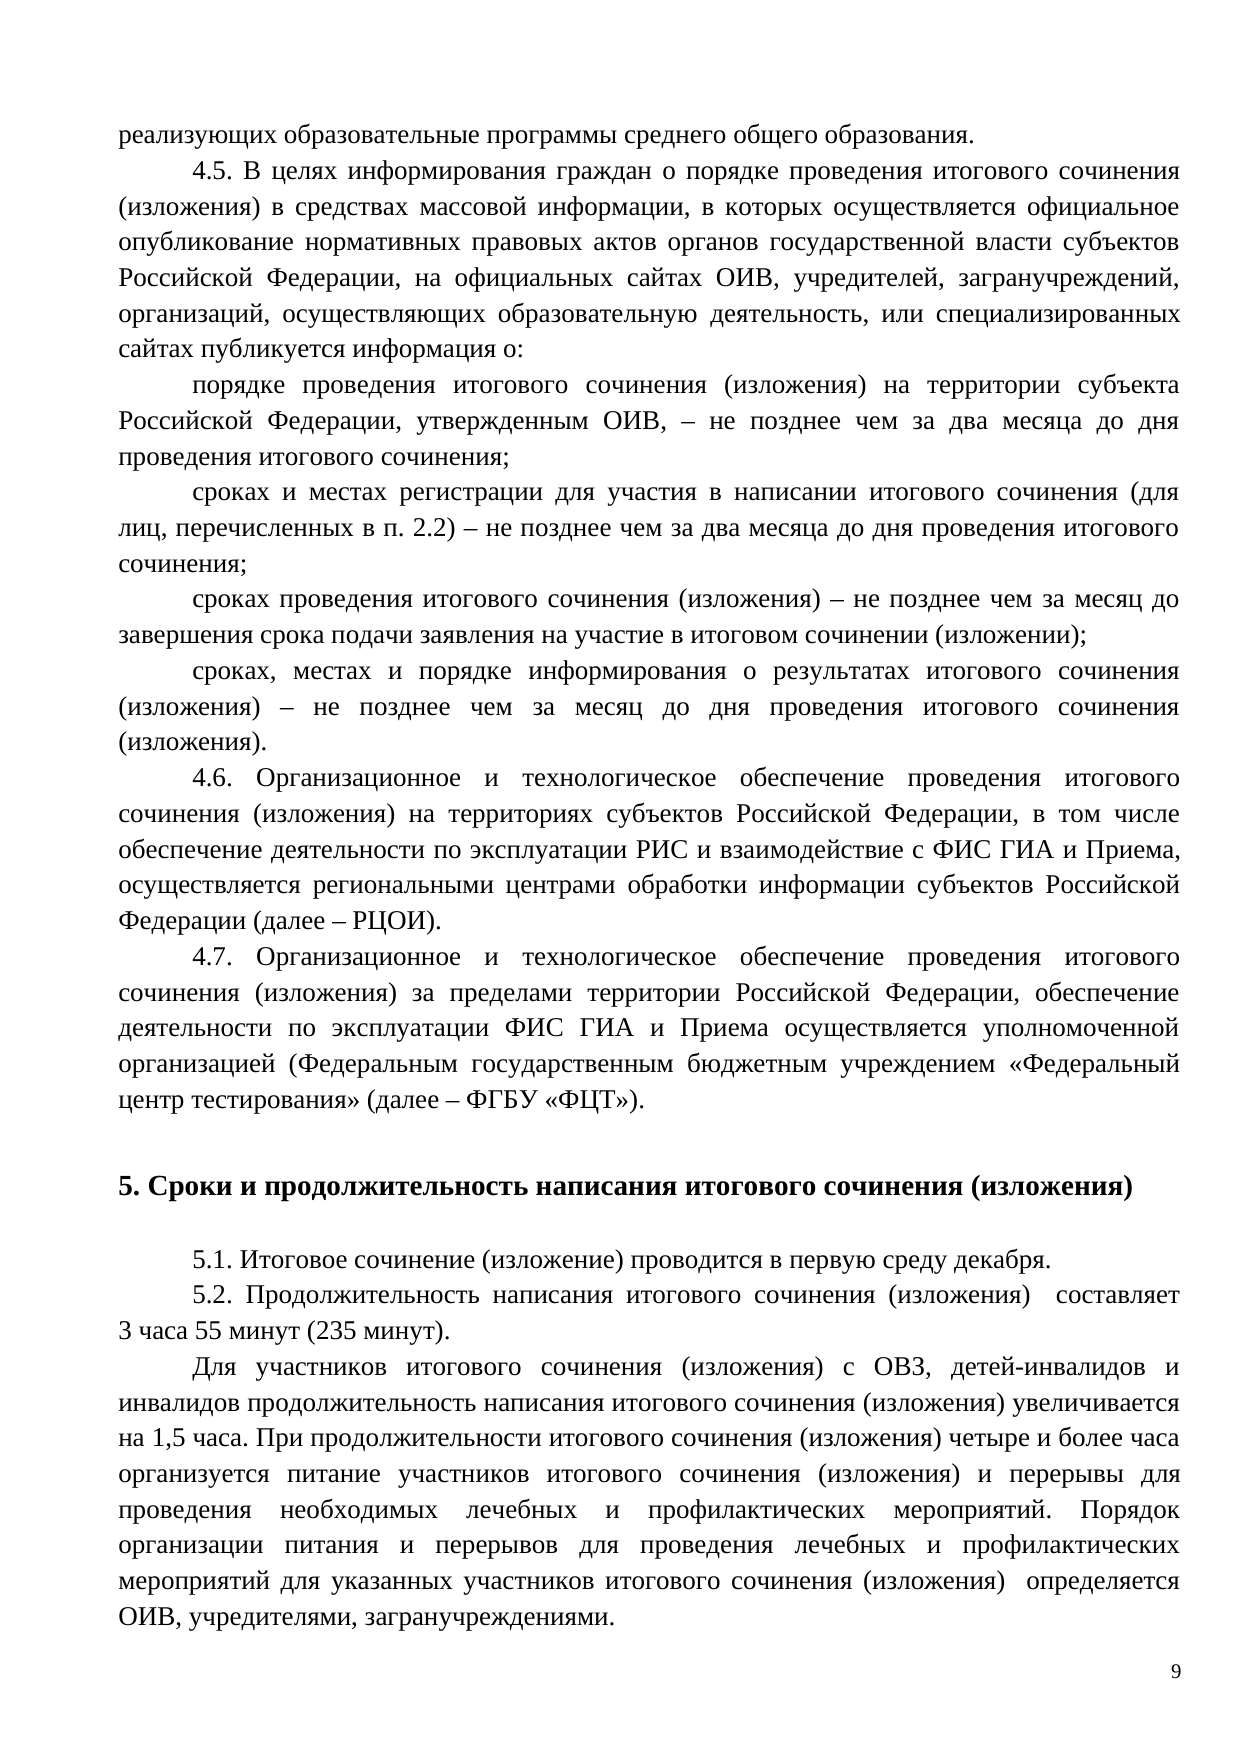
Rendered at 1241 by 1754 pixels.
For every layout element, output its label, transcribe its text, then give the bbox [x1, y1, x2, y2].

list сроках и местах регистрации для участия в написании итогового сочинения (для лиц, перечисленных в п. 2.2) – не позднее чем за два месяца до дня проведения итогового сочинения; [118, 475, 1181, 578]
list порядке проведения итогового сочинения (изложения) на территории субъекта Российской Федерации, утвержденным ОИВ, – не позднее чем за два месяца до дня проведения итогового сочинения; [118, 368, 1181, 471]
list сроках, местах и порядке информирования о результатах итогового сочинения (изложения) – не позднее чем за месяц до дня проведения итогового сочинения (изложения). [118, 654, 1181, 757]
text 4.6. Организационное и технологическое обеспечение проведения итогового сочинения (изложения) на территориях субъектов Российской Федерации, в том числе обеспечение деятельности по эксплуатации РИС и взаимодействие с ФИС ГИА и Приема, осуществляется региональными центрами обработки информации субъектов Российской Федерации (далее – РЦОИ). [118, 761, 1181, 935]
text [118, 118, 1181, 149]
subtitle 5. Сроки и продолжительность написания итогового сочинения (изложения) [118, 1168, 1181, 1202]
list сроках проведения итогового сочинения (изложения) – не позднее чем за месяц до завершения срока подачи заявления на участие в итоговом сочинении (изложении); [118, 583, 1181, 649]
text 4.5. В целях информирования граждан о порядке проведения итогового сочинения (изложения) в средствах массовой информации, в которых осуществляется официальное опубликование нормативных правовых актов органов государственной власти субъектов Российской Федерации, на официальных сайтах ОИВ, учредителей, загранучреждений, организаций, осуществляющих образовательную деятельность, или специализированных сайтах публикуется информация о: [118, 154, 1181, 364]
text Для участников итогового сочинения (изложения) с ОВЗ, детей-инвалидов и инвалидов продолжительность написания итогового сочинения (изложения) увеличивается на 1,5 часа. При продолжительности итогового сочинения (изложения) четыре и более часа организуется питание участников итогового сочинения (изложения) и перерывы для проведения необходимых лечебных и профилактических мероприятий. Порядок организации питания и перерывов для проведения лечебных и профилактических мероприятий для указанных участников итогового сочинения (изложения) определяется ОИВ, учредителями, загранучреждениями. [118, 1350, 1181, 1631]
text 4.7. Организационное и технологическое обеспечение проведения итогового сочинения (изложения) за пределами территории Российской Федерации, обеспечение деятельности по эксплуатации ФИС ГИА и Приема осуществляется уполномоченной организацией (Федеральным государственным бюджетным учреждением «Федеральный центр тестирования» (далее – ФГБУ «ФЦТ»). [118, 940, 1181, 1114]
text 5.2. Продолжительность написания итогового сочинения (изложения) составляет 3 часа 55 минут (235 минут). [118, 1278, 1181, 1345]
text 5.1. Итоговое сочинение (изложение) проводится в первую среду декабря. [118, 1243, 1181, 1274]
